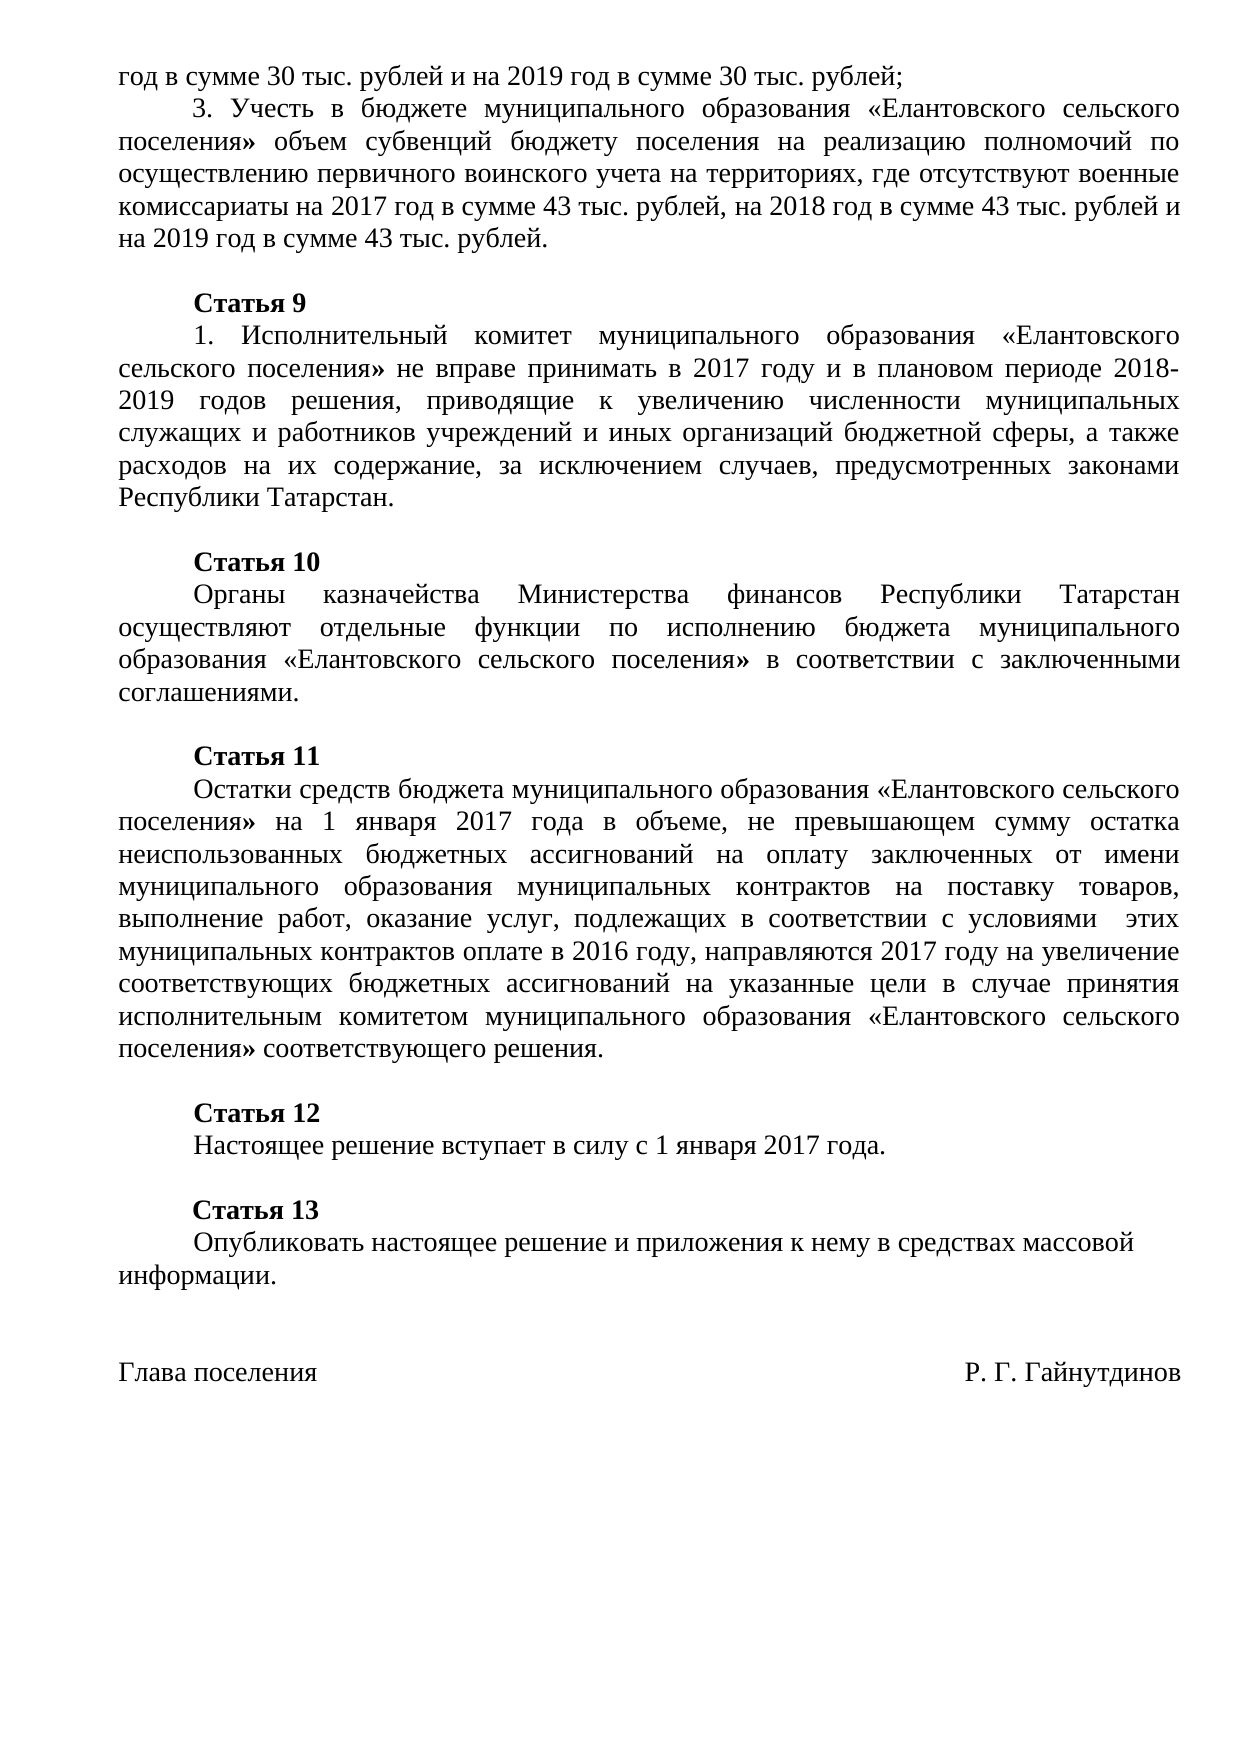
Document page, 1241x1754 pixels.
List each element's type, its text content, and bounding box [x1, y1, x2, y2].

text 1. Исполнительный комитет муниципального образования «Елантовского сельского поселения» не вправе принимать в 2017 году и в плановом периоде 2018-2019 годов решения, приводящие к увеличению численности муниципальных служащих и работников учреждений и иных организаций бюджетной сферы, а также расходов на их содержание, за исключением случаев, предусмотренных законами Республики Татарстан. [118, 318, 1181, 513]
text Статья 13 [118, 1193, 1181, 1225]
text Органы казначейства Министерства финансов Республики Татарстан осуществляют отдельные функции по исполнению бюджета муниципального образования «Елантовского сельского поселения» в соответствии с заключенными соглашениями. [118, 577, 1181, 707]
text Опубликовать настоящее решение и приложения к нему в средствах массовой [118, 1225, 1181, 1258]
text информации. [118, 1258, 1181, 1290]
table_header Р. Г. Гайнутдинов [640, 1355, 1192, 1387]
text Статья 10 [118, 545, 1181, 577]
table_header Глава поселения [107, 1355, 640, 1387]
text Настоящее решение вступает в силу с 1 января 2017 года. [118, 1128, 1181, 1161]
text Статья 9 [118, 286, 1181, 318]
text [118, 59, 1181, 92]
text Остатки средств бюджета муниципального образования «Елантовского сельского поселения» на 1 января 2017 года в объеме, не превышающем сумму остатка неиспользованных бюджетных ассигнований на оплату заключенных от имени муниципального образования муниципальных контрактов на поставку товаров, выполнение работ, оказание услуг, подлежащих в соответствии с условиями этих муниципальных контрактов оплате в 2016 году, направляются 2017 году на увеличение соответствующих бюджетных ассигнований на указанные цели в случае принятия исполнительным комитетом муниципального образования «Елантовского сельского поселения» соответствующего решения. [118, 772, 1181, 1063]
text Статья 11 [118, 739, 1181, 772]
text 3. Учесть в бюджете муниципального образования «Елантовского сельского поселения» объем субвенций бюджету поселения на реализацию полномочий по осуществлению первичного воинского учета на территориях, где отсутствуют военные комиссариаты на 2017 год в сумме 43 тыс. рублей, на 2018 год в сумме 43 тыс. рублей и на 2019 год в сумме 43 тыс. рублей. [118, 92, 1181, 253]
text Статья 12 [118, 1096, 1181, 1128]
